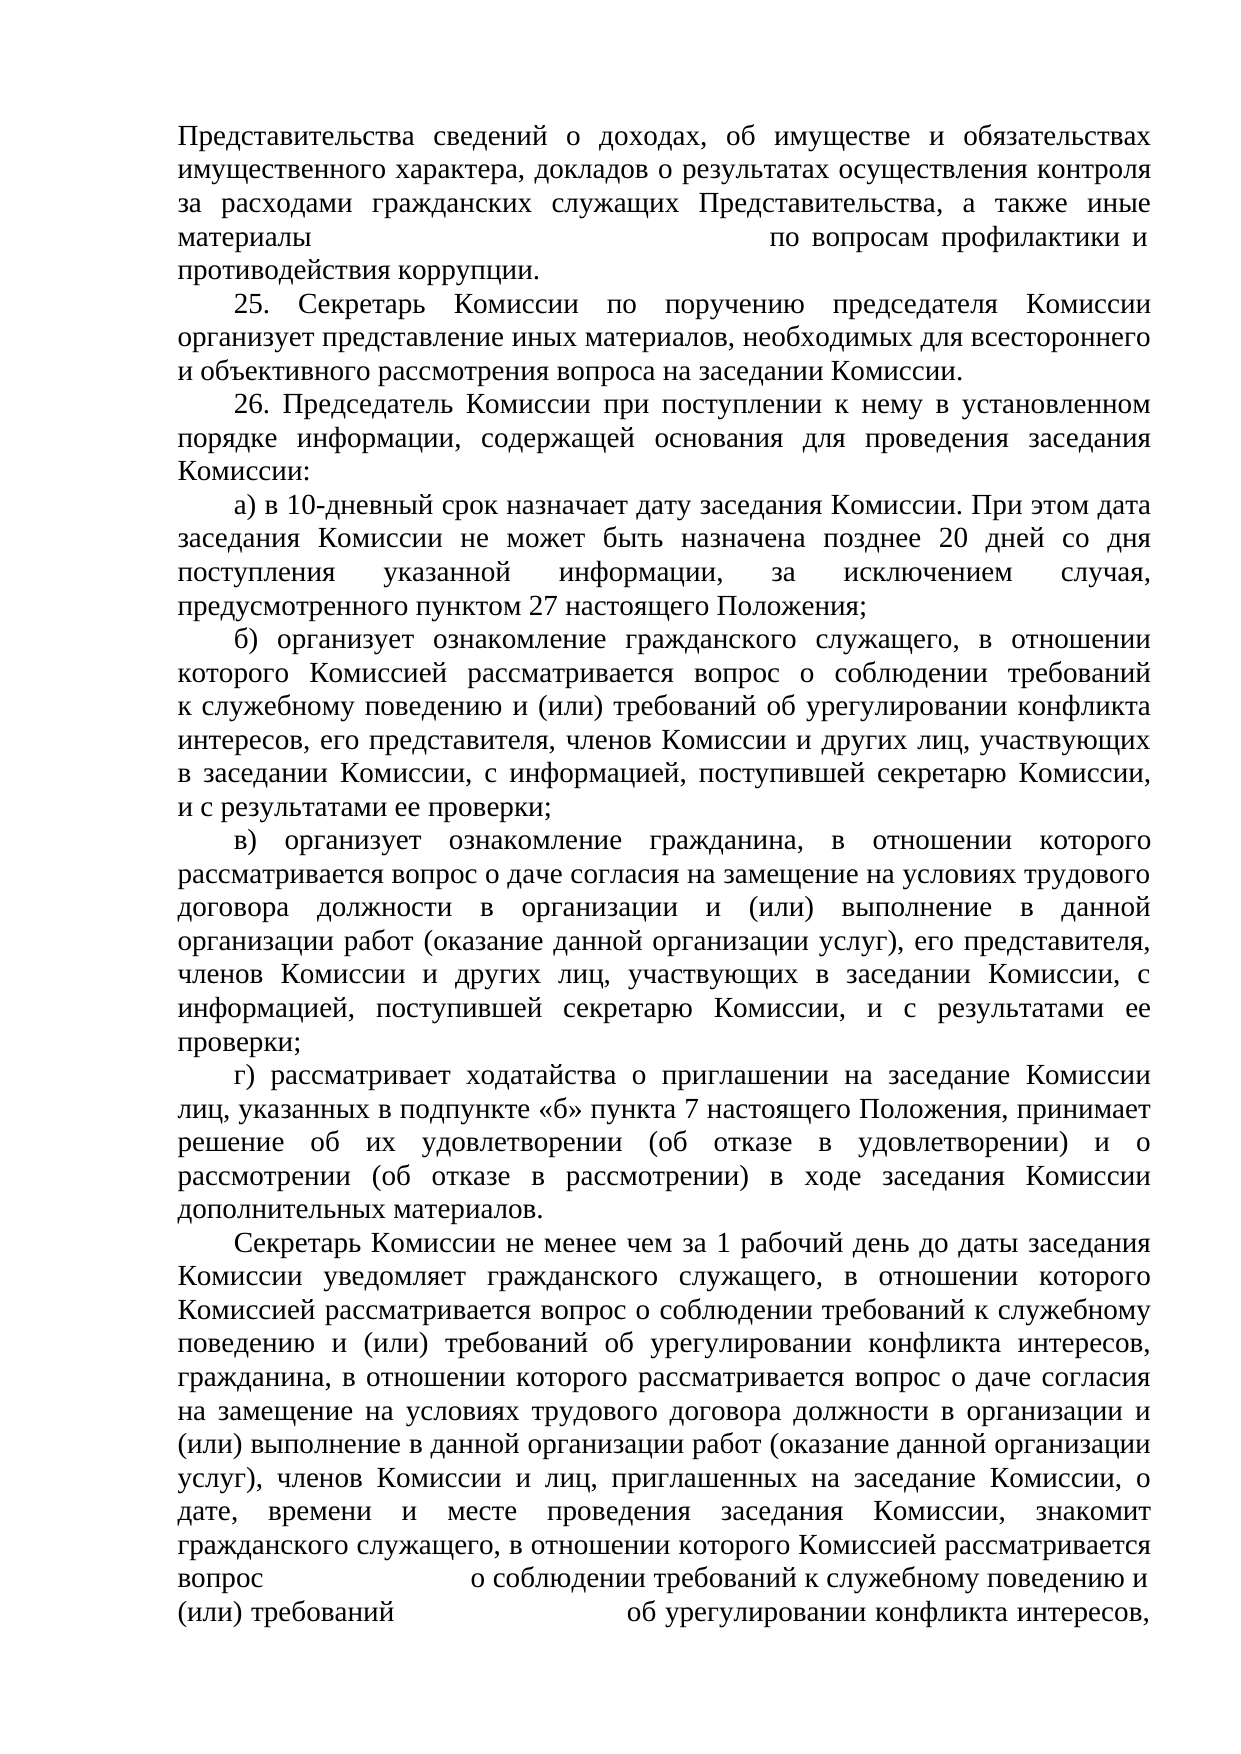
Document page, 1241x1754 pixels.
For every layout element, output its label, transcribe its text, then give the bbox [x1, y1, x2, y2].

text в) организует ознакомление гражданина, в отношении которого рассматривается вопрос о даче согласия на замещение на условиях трудового договора должности в организации и (или) выполнение в данной организации работ (оказание данной организации услуг), его представителя, членов Комиссии и других лиц, участвующих в заседании Комиссии, с информацией, поступившей секретарю Комиссии, и с результатами ее проверки; [177, 822, 1152, 1057]
text 25. Секретарь Комиссии по поручению председателя Комиссии организует представление иных материалов, необходимых для всестороннего и объективного рассмотрения вопроса на заседании Комиссии. [177, 286, 1152, 386]
text 26. Председатель Комиссии при поступлении к нему в установленном порядке информации, содержащей основания для проведения заседания Комиссии: [177, 386, 1152, 487]
text б) организует ознакомление гражданского служащего, в отношении которого Комиссией рассматривается вопрос о соблюдении требований к служебному поведению и (или) требований об урегулировании конфликта интересов, его представителя, членов Комиссии и других лиц, участвующих в заседании Комиссии, с информацией, поступившей секретарю Комиссии, и с результатами ее проверки; [177, 621, 1152, 822]
text а) в 10-дневный срок назначает дату заседания Комиссии. При этом дата заседания Комиссии не может быть назначена позднее 20 дней со дня поступления указанной информации, за исключением случая, предусмотренного пунктом 27 настоящего Положения; [177, 487, 1152, 621]
text г) рассматривает ходатайства о приглашении на заседание Комиссии лиц, указанных в подпункте «б» пункта 7 настоящего Положения, принимает решение об их удовлетворении (об отказе в удовлетворении) и о рассмотрении (об отказе в рассмотрении) в ходе заседания Комиссии дополнительных материалов. [177, 1057, 1152, 1225]
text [177, 118, 1152, 286]
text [177, 1225, 1152, 1627]
